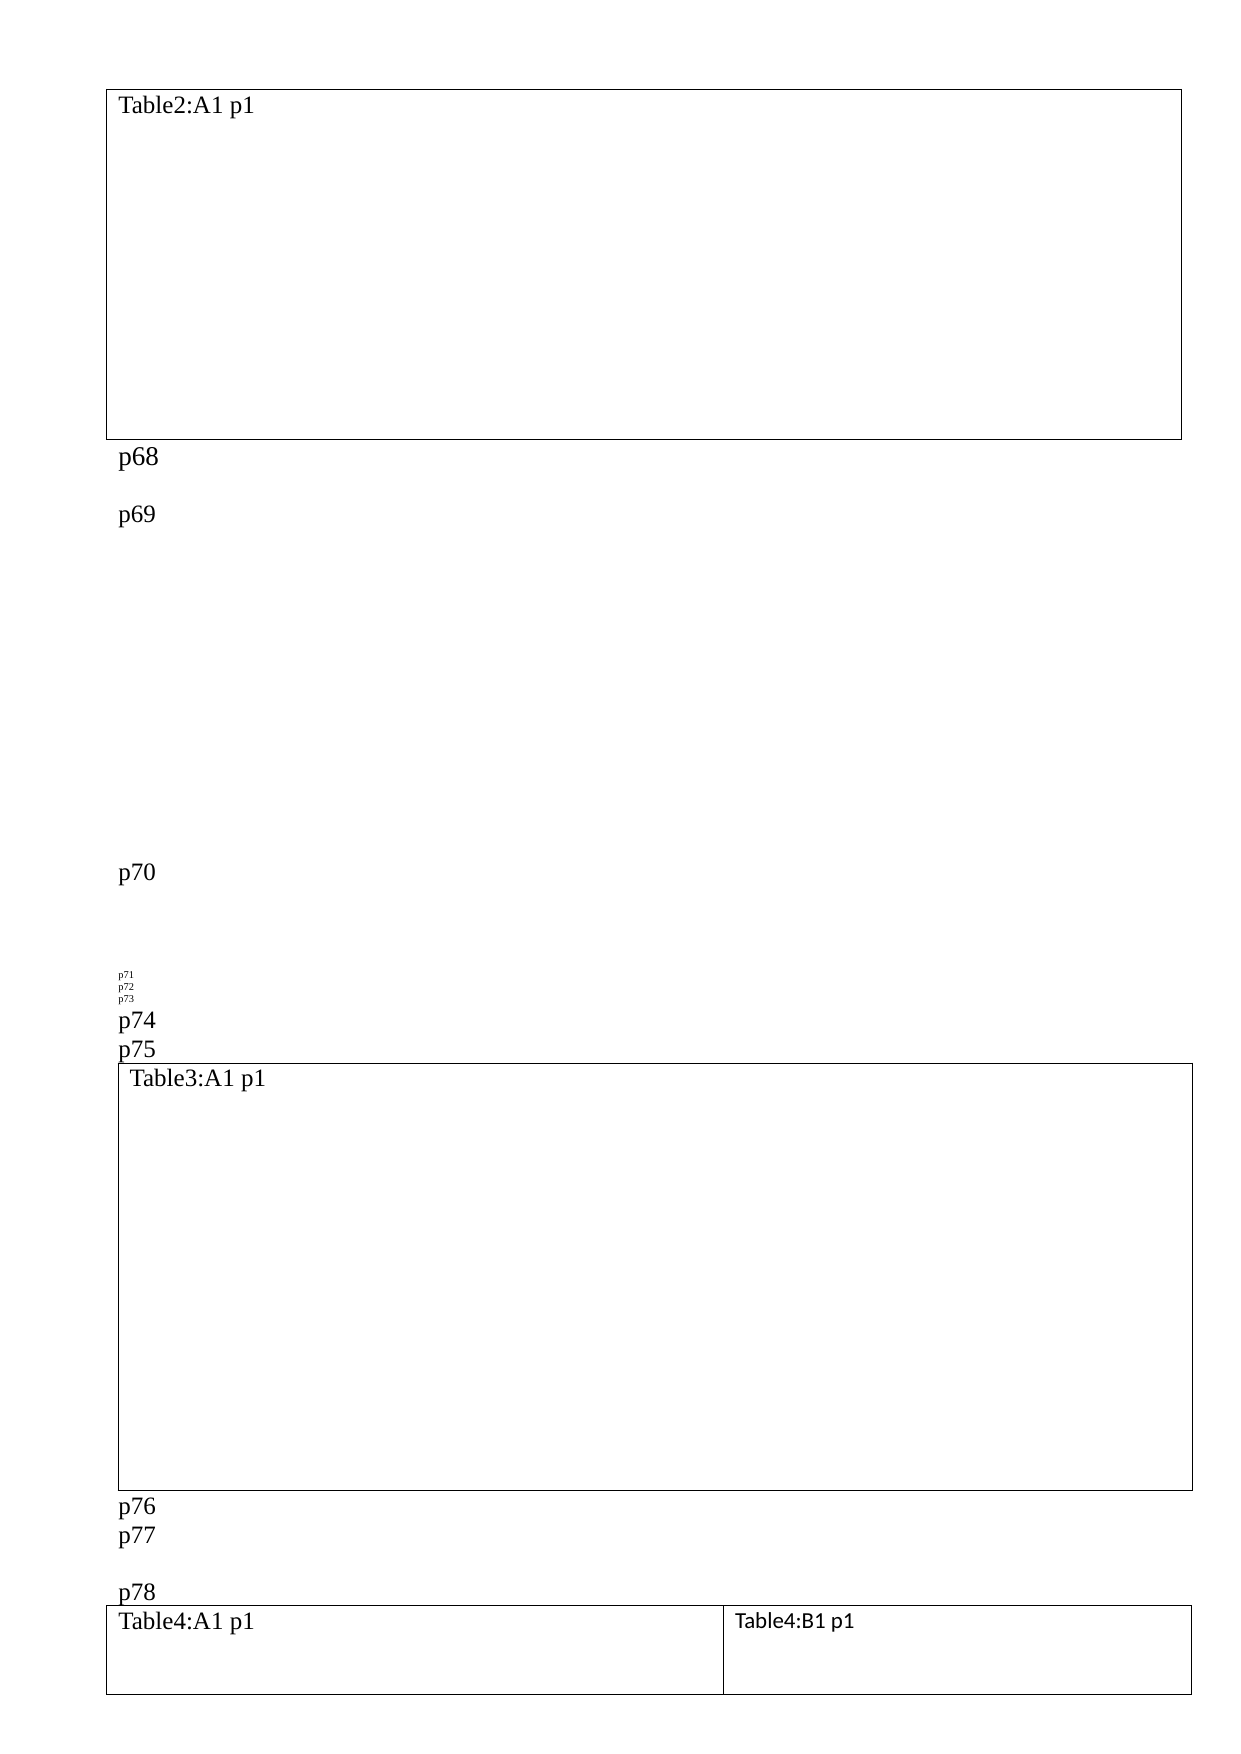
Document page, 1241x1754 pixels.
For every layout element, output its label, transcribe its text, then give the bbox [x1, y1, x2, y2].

table_header Table2:A1 p1 [107, 90, 1181, 439]
text p75 [118, 1034, 1181, 1062]
text p78 [118, 1577, 1181, 1605]
text p69 [118, 499, 1181, 528]
text p77 [118, 1520, 1181, 1577]
table_header Table4:B1 p1 [724, 1606, 1191, 1694]
text p68 [118, 440, 1181, 499]
table_header Table3:A1 p1 [119, 1064, 1192, 1490]
table_header Table4:A1 p1 [107, 1606, 723, 1694]
text p74 [118, 1005, 1181, 1034]
text p76 [118, 1491, 1181, 1520]
text p70 [118, 528, 1181, 969]
